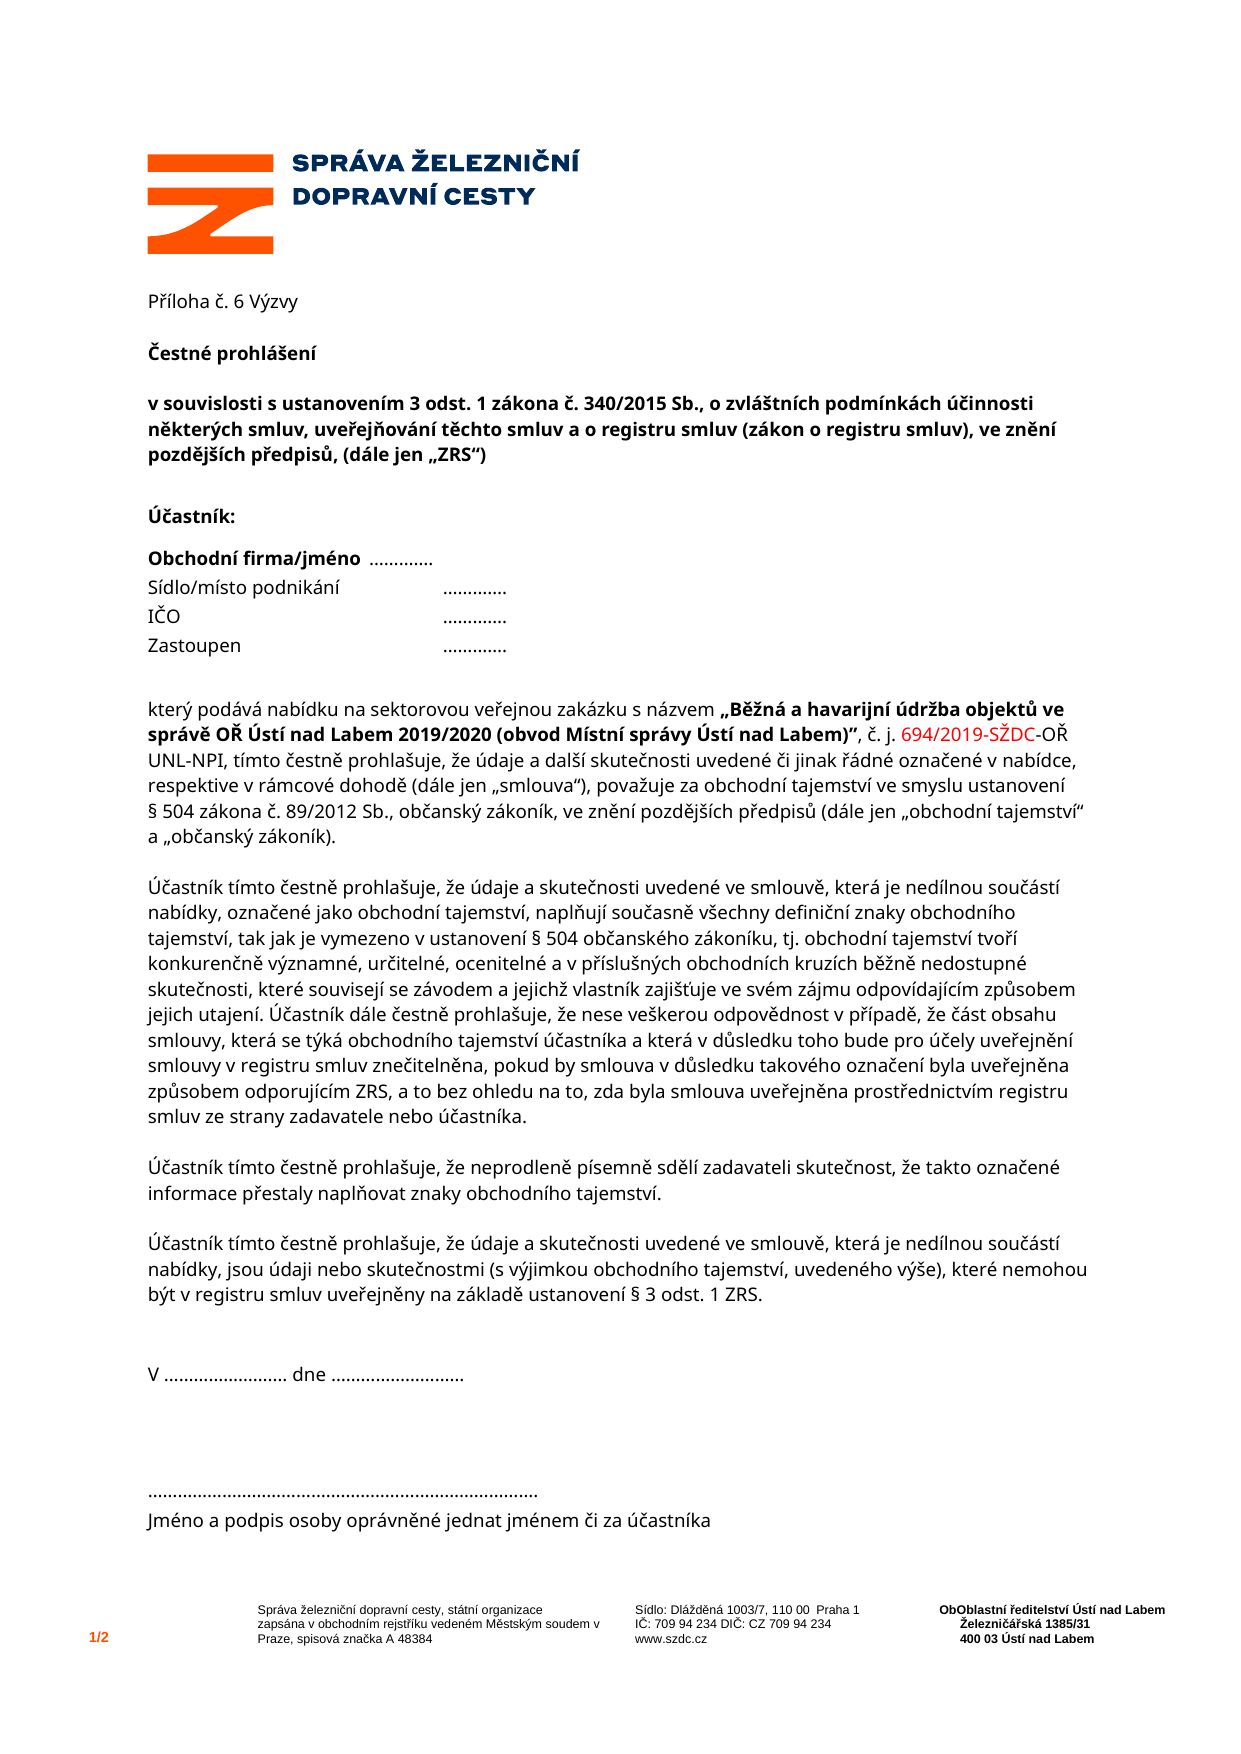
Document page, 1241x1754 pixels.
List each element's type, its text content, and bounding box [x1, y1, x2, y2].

text Příloha č. 6 Výzvy [148, 289, 1093, 314]
text Sídlo/místo podnikání …………. [148, 571, 1093, 600]
text V ………………….… dne ……………………… [148, 1357, 1092, 1387]
text Zastoupen …………. [148, 629, 1093, 658]
text Čestné prohlášení [148, 340, 1093, 365]
text který podává nabídku na sektorovou veřejnou zakázku s názvem „Běžná a havarijní údržba objektů ve správě OŘ Ústí nad Labem 2019/2020 (obvod Místní správy Ústí nad Labem)”, č. j. 694/2019-SŽDC-OŘ UNL-NPI, tímto čestně prohlašuje, že údaje a další skutečnosti uvedené či jinak řádné označené v nabídce, respektive v rámcové dohodě (dále jen „smlouva“), považuje za obchodní tajemství ve smyslu ustanovení § 504 zákona č. 89/2012 Sb., občanský zákoník, ve znění pozdějších předpisů (dále jen „obchodní tajemství“ a „občanský zákoník). [148, 696, 1093, 849]
text v souvislosti s ustanovením 3 odst. 1 zákona č. 340/2015 Sb., o zvláštních podmínkách účinnosti některých smluv, uveřejňování těchto smluv a o registru smluv (zákon o registru smluv), ve znění pozdějších předpisů, (dále jen „ZRS“) [148, 390, 1093, 467]
text Obchodní firma/jméno …………. [148, 542, 1093, 571]
text Účastník tímto čestně prohlašuje, že údaje a skutečnosti uvedené ve smlouvě, která je nedílnou součástí nabídky, jsou údaji nebo skutečnostmi (s výjimkou obchodního tajemství, uvedeného výše), které nemohou být v registru smluv uveřejněny na základě ustanovení § 3 odst. 1 ZRS. [148, 1230, 1093, 1307]
text Jméno a podpis osoby oprávněné jednat jménem či za účastníka [148, 1503, 1092, 1532]
text IČO …………. [148, 600, 1093, 629]
text Účastník: [148, 499, 1093, 529]
text ……………………………………………………………………. [148, 1474, 1092, 1503]
text Účastník tímto čestně prohlašuje, že údaje a skutečnosti uvedené ve smlouvě, která je nedílnou součástí nabídky, označené jako obchodní tajemství, naplňují současně všechny definiční znaky obchodního tajemství, tak jak je vymezeno v ustanovení § 504 občanského zákoníku, tj. obchodní tajemství tvoří konkurenčně významné, určitelné, ocenitelné a v příslušných obchodních kruzích běžně nedostupné skutečnosti, které souvisejí se závodem a jejichž vlastník zajišťuje ve svém zájmu odpovídajícím způsobem jejich utajení. Účastník dále čestně prohlašuje, že nese veškerou odpovědnost v případě, že část obsahu smlouvy, která se týká obchodního tajemství účastníka a která v důsledku toho bude pro účely uveřejnění smlouvy v registru smluv znečitelněna, pokud by smlouva v důsledku takového označení byla uveřejněna způsobem odporujícím ZRS, a to bez ohledu na to, zda byla smlouva uveřejněna prostřednictvím registru smluv ze strany zadavatele nebo účastníka. [148, 874, 1093, 1129]
text Účastník tímto čestně prohlašuje, že neprodleně písemně sdělí zadavateli skutečnost, že takto označené informace přestaly naplňovat znaky obchodního tajemství. [148, 1154, 1093, 1205]
